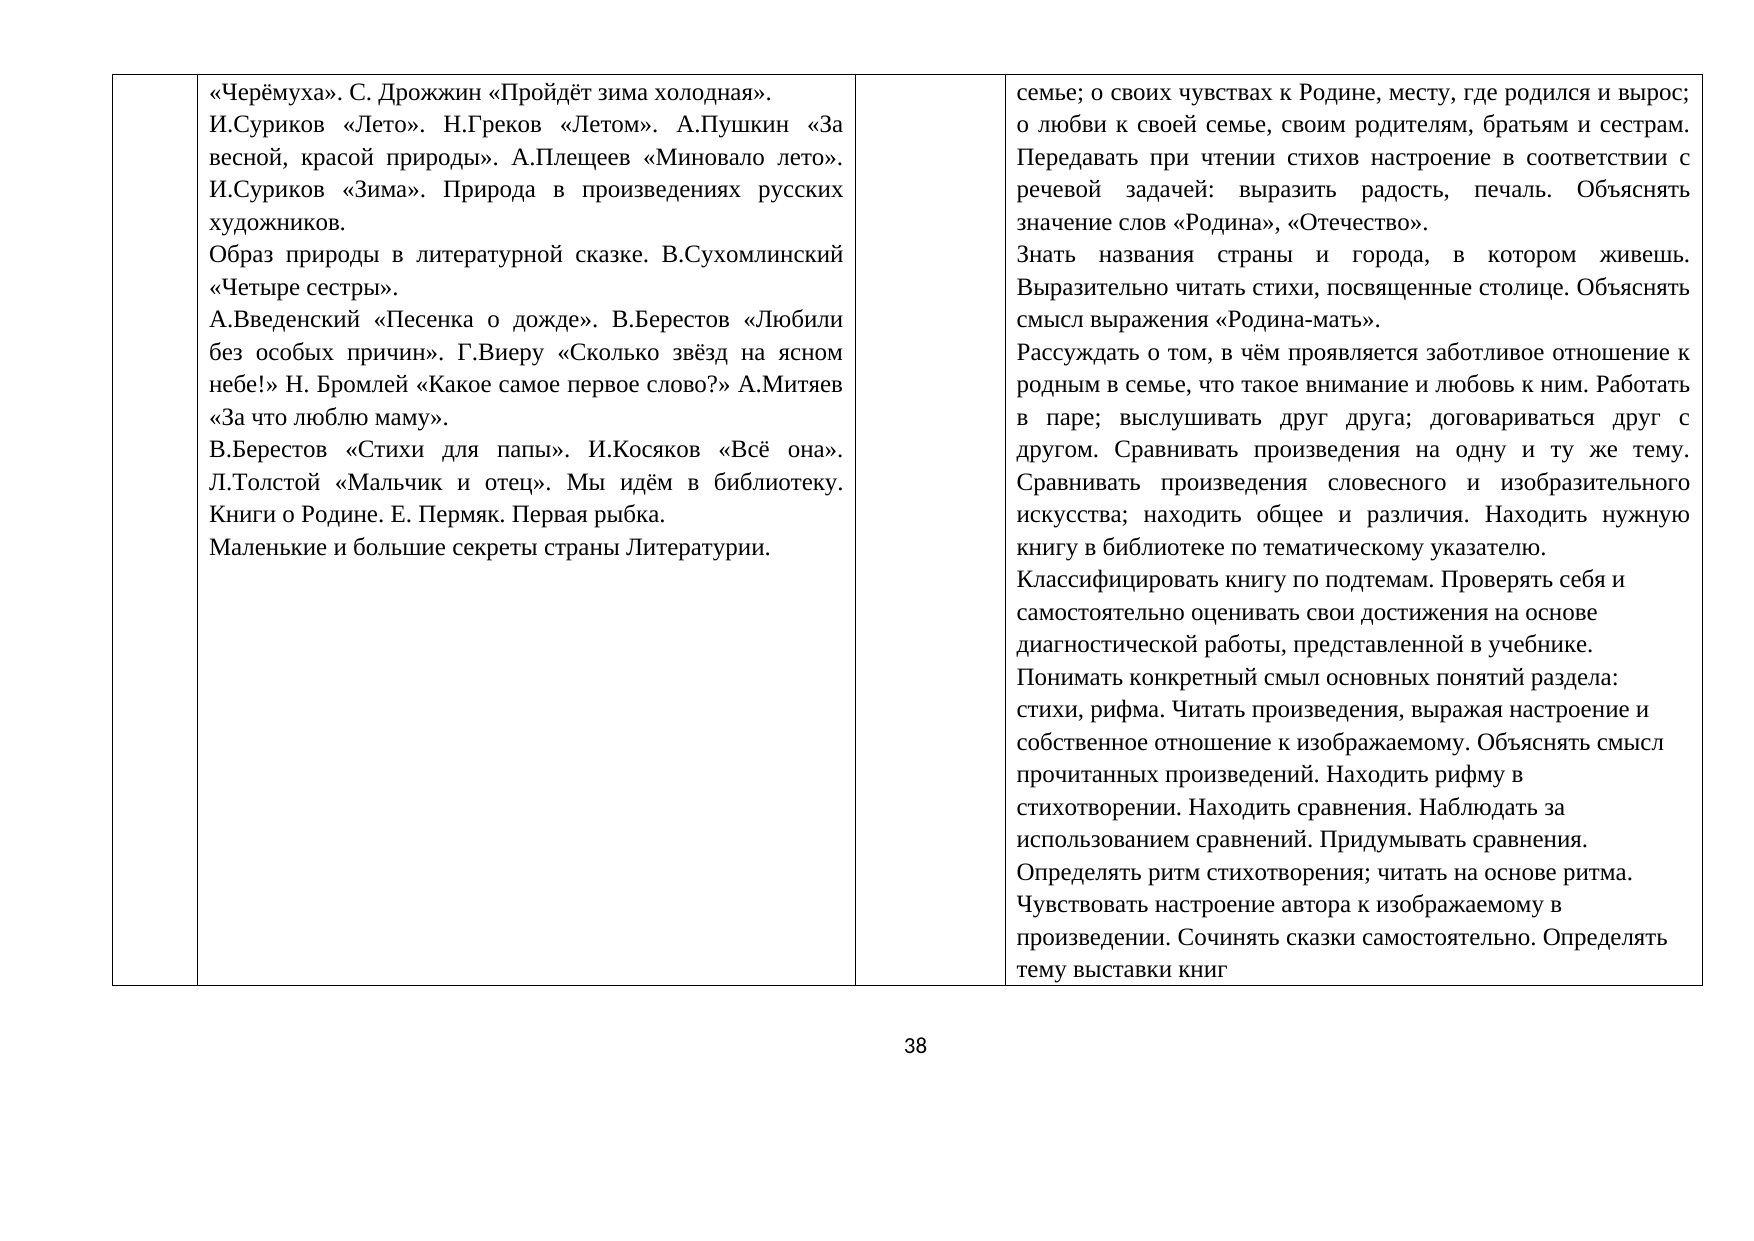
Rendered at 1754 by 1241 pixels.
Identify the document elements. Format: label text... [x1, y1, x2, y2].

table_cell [198, 75, 855, 985]
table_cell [1006, 75, 1702, 985]
table_cell 5 [856, 75, 1005, 985]
table_cell 1 [113, 75, 197, 985]
